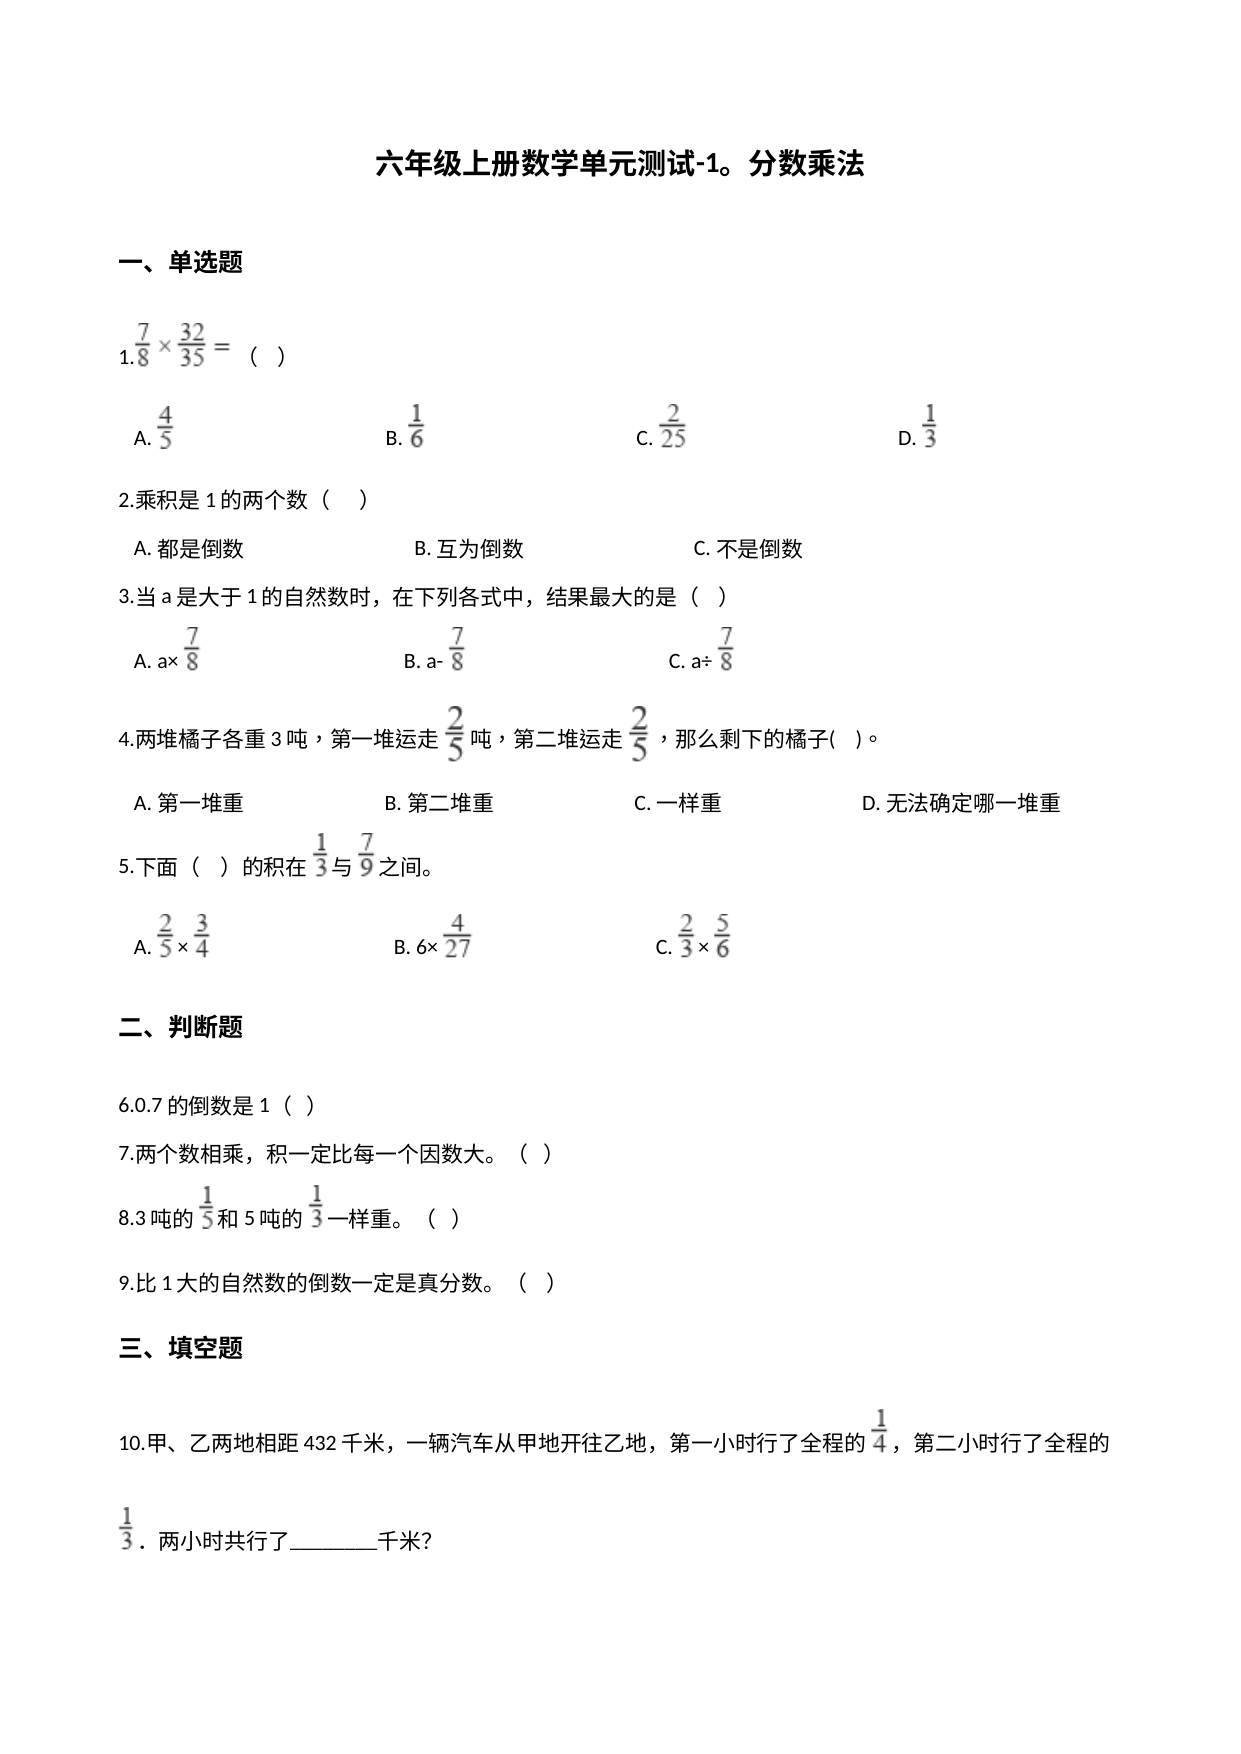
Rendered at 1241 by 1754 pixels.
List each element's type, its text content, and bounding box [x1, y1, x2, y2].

picture [713, 914, 735, 959]
text A. B. C. D. [134, 404, 1122, 469]
text 三、填空题 [118, 1314, 1122, 1379]
picture [183, 627, 204, 672]
picture [658, 404, 690, 449]
picture [118, 1507, 137, 1551]
text A. 都是倒数 B. 互为倒数 C. 不是倒数 [134, 531, 1122, 564]
picture [157, 914, 178, 959]
text 六年级上册数学单元测试-1。分数乘法 [118, 129, 1122, 194]
text 4.两堆橘子各重3吨，第一堆运走 吨，第二堆运走 ，那么剩下的橘子( )。 [118, 706, 1122, 771]
text 二、判断题 [118, 993, 1122, 1058]
picture [717, 627, 738, 672]
picture [407, 404, 429, 449]
text 一、单选题 [118, 228, 1122, 293]
picture [442, 914, 476, 959]
picture [628, 706, 654, 763]
text 2.乘积是1的两个数（ ） [118, 483, 1122, 515]
text 5.下面（ ）的积在 与 之间。 [118, 833, 1122, 898]
picture [312, 833, 332, 878]
text 6.0.7的倒数是1（ ） [118, 1088, 1122, 1121]
picture [677, 914, 699, 959]
picture [193, 914, 214, 959]
picture [921, 404, 941, 449]
text 9.比1大的自然数的倒数一定是真分数。（ ） [118, 1266, 1122, 1298]
picture [444, 706, 470, 763]
picture [308, 1185, 327, 1229]
picture [357, 833, 379, 878]
picture [134, 323, 237, 368]
picture [448, 627, 469, 672]
picture [871, 1409, 892, 1454]
text 1.（ ） [118, 324, 1122, 389]
text A. × B. 6× C. × [134, 914, 1122, 979]
text 7.两个数相乘，积一定比每一个因数大。（ ） [118, 1137, 1122, 1169]
text 8.3吨的 和5吨的 一样重。（ ） [118, 1185, 1122, 1250]
picture [198, 1186, 218, 1229]
text A. a× B. a- C. a÷ [134, 628, 1122, 693]
picture [157, 406, 178, 449]
text A. 第一堆重 B. 第二堆重 C. 一样重 D. 无法确定哪一堆重 [134, 786, 1122, 819]
text 3.当a是大于1的自然数时，在下列各式中，结果最大的是（ ） [118, 579, 1122, 612]
text 10.甲、乙两地相距432千米，一辆汽车从甲地开往乙地，第一小时行了全程的 ，第二小时行了全程的 ．两小时共行了________千米？ [118, 1410, 1122, 1572]
